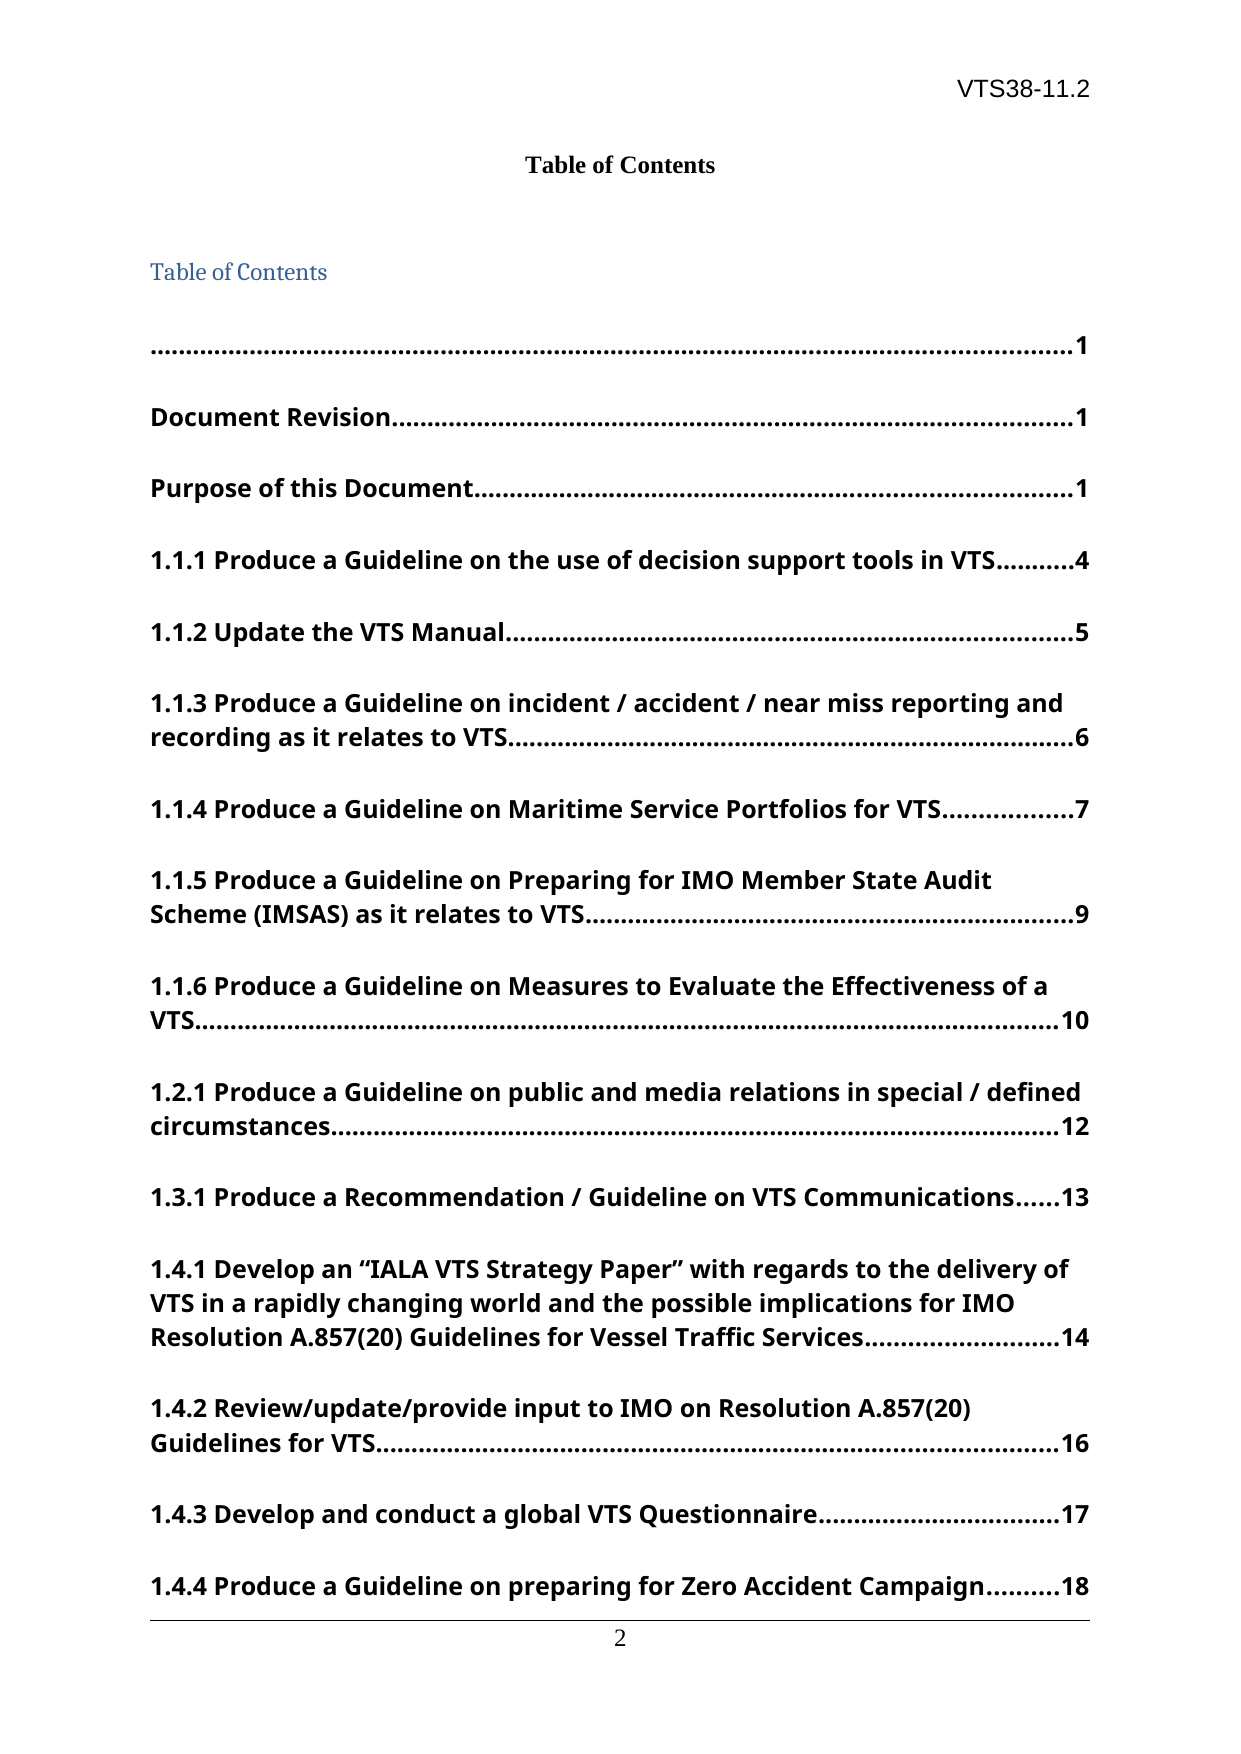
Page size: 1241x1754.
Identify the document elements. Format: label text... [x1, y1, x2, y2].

text 1.1.6 Produce a Guideline on Measures to Evaluate the Effectiveness of a VTS 10 [150, 969, 1090, 1037]
text Table of Contents [150, 150, 1090, 179]
text 1.4.4 Produce a Guideline on preparing for Zero Accident Campaign 18 [150, 1568, 1090, 1602]
text 1.4.2 Review/update/provide input to IMO on Resolution A.857(20) Guidelines for VTS 16 [150, 1391, 1090, 1459]
text 1.4.1 Develop an “IALA VTS Strategy Paper” with regards to the delivery of VTS in a rapidly changing world and the possible implications for IMO Resolution A.857(20) Guidelines for Vessel Traffic Services 14 [150, 1251, 1090, 1354]
text 1.1.3 Produce a Guideline on incident / accident / near miss reporting and recording as it relates to VTS 6 [150, 686, 1090, 754]
text 1.2.1 Produce a Guideline on public and media relations in special / defined circumstances 12 [150, 1074, 1090, 1142]
subtitle Table of Contents [150, 257, 1090, 286]
text 1.1.2 Update the VTS Manual 5 [150, 614, 1090, 648]
text 1.4.3 Develop and conduct a global VTS Questionnaire 17 [150, 1497, 1090, 1531]
text 1 [150, 328, 1090, 362]
text Purpose of this Document 1 [150, 471, 1090, 505]
text 1.1.1 Produce a Guideline on the use of decision support tools in VTS 4 [150, 543, 1090, 577]
text Document Revision 1 [150, 399, 1090, 434]
text 1.3.1 Produce a Recommendation / Guideline on VTS Communications 13 [150, 1180, 1090, 1214]
text 1.1.5 Produce a Guideline on Preparing for IMO Member State Audit Scheme (IMSAS) as it relates to VTS 9 [150, 863, 1090, 931]
text 1.1.4 Produce a Guideline on Maritime Service Portfolios for VTS 7 [150, 791, 1090, 826]
